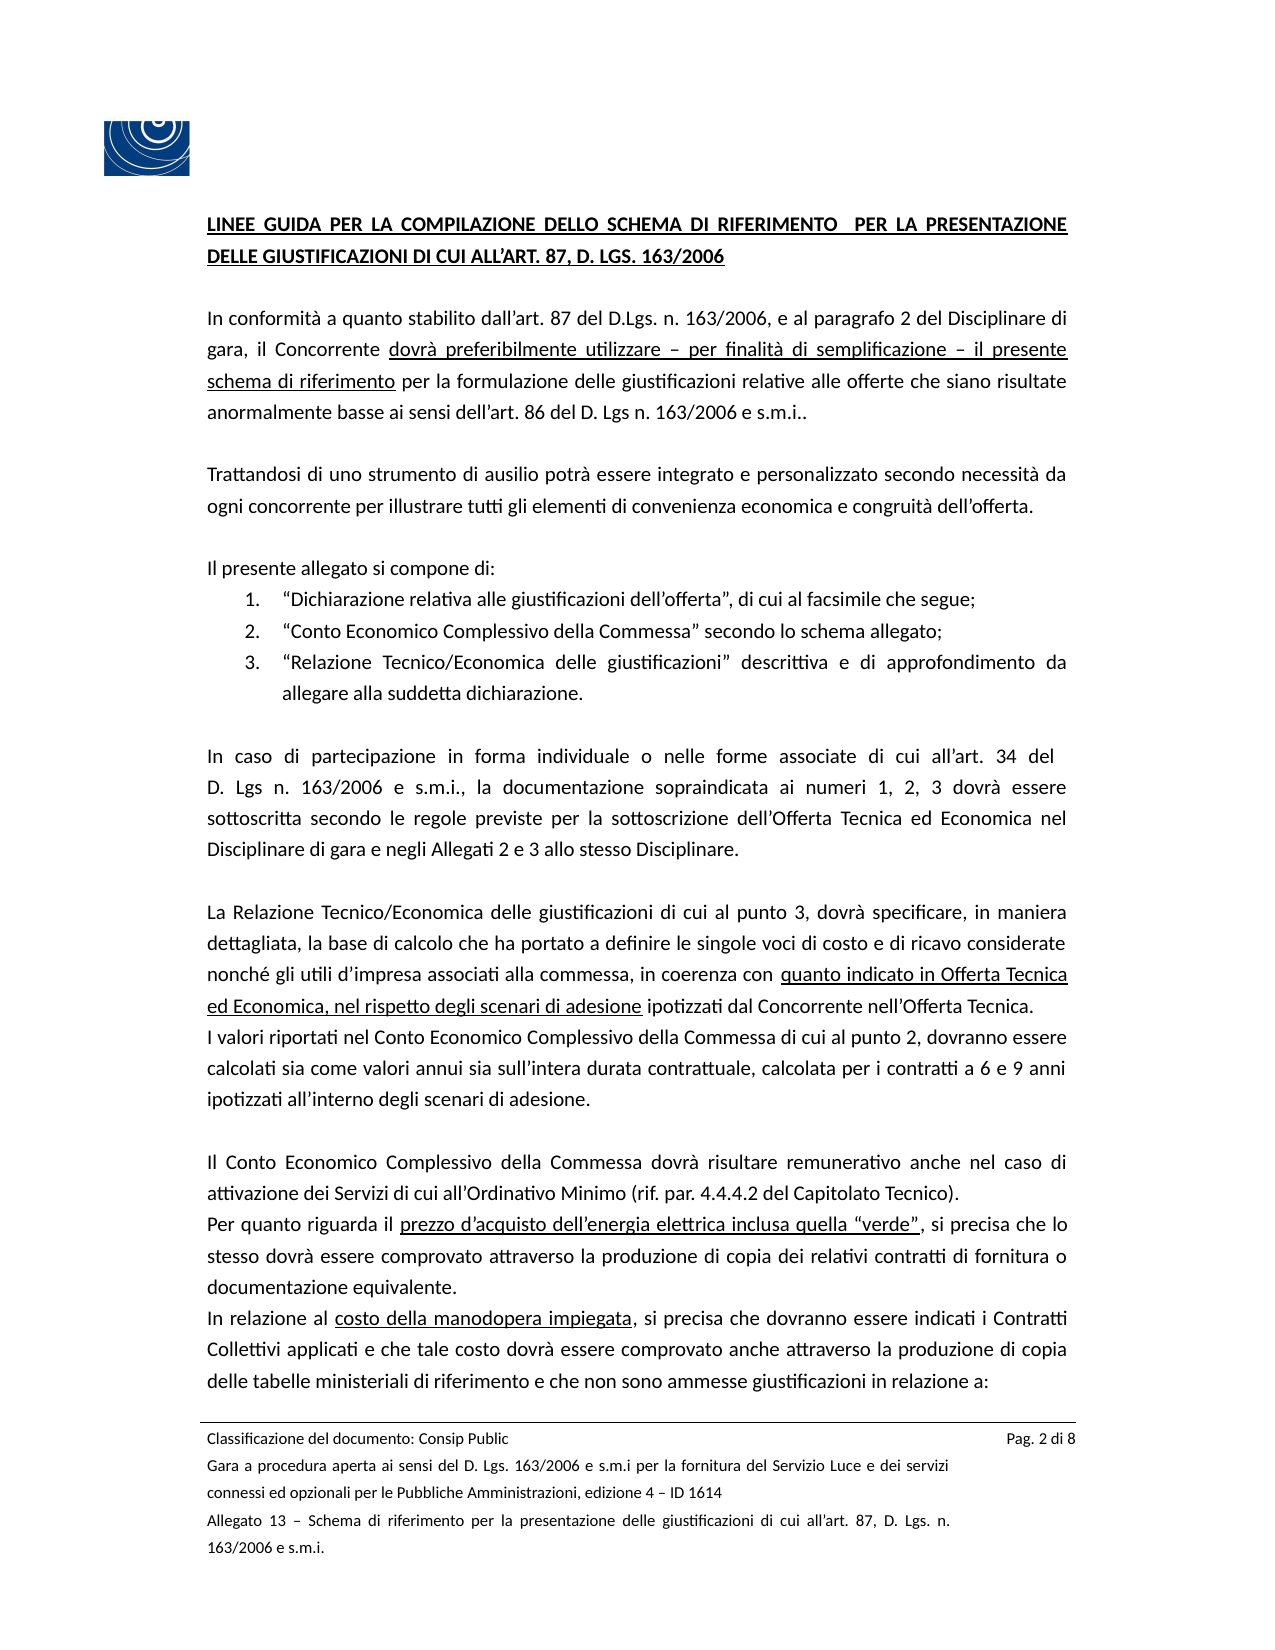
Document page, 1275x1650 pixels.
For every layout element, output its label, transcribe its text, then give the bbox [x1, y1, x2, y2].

text In caso di partecipazione in forma individuale o nelle forme associate di cui all’art. 34 del D. Lgs n. 163/2006 e s.m.i., la documentazione sopraindicata ai numeri 1, 2, 3 dovrà essere sottoscritta secondo le regole previste per la sottoscrizione dell’Offerta Tecnica ed Economica nel Disciplinare di gara e negli Allegati 2 e 3 allo stesso Disciplinare. [207, 738, 1068, 863]
text Per quanto riguarda il prezzo d’acquisto dell’energia elettrica inclusa quella “verde”, si precisa che lo stesso dovrà essere comprovato attraverso la produzione di copia dei relativi contratti di fornitura o documentazione equivalente. [207, 1207, 1068, 1301]
text LINEE GUIDA PER LA COMPILAZIONE DELLO SCHEMA DI RIFERIMENTO PER LA PRESENTAZIONE DELLE GIUSTIFICAZIONI DI CUI ALL’ART. 87, D. LGS. 163/2006 [207, 207, 1068, 233]
list “Conto Economico Complessivo della Commessa” secondo lo schema allegato; [244, 613, 1068, 644]
text La Relazione Tecnico/Economica delle giustificazioni di cui al punto 3, dovrà specificare, in maniera dettagliata, la base di calcolo che ha portato a definire le singole voci di costo e di ricavo considerate nonché gli utili d’impresa associati alla commessa, in coerenza con quanto indicato in Offerta Tecnica ed Economica, nel rispetto degli scenari di adesione ipotizzati dal Concorrente nell’Offerta Tecnica. [207, 894, 1068, 1019]
text In conformità a quanto stabilito dall’art. 87 del D.Lgs. n. 163/2006, e al paragrafo 2 del Disciplinare di gara, il Concorrente dovrà preferibilmente utilizzare – per finalità di semplificazione – il presente schema di riferimento per la formulazione delle giustificazioni relative alle offerte che siano risultate anormalmente basse ai sensi dell’art. 86 del D. Lgs n. 163/2006 e s.m.i.. [207, 301, 1068, 426]
text In relazione al costo della manodopera impiegata, si precisa che dovranno essere indicati i Contratti Collettivi applicati e che tale costo dovrà essere comprovato anche attraverso la produzione di copia delle tabelle ministeriali di riferimento e che non sono ammesse giustificazioni in relazione a: [207, 1301, 1068, 1394]
list “Relazione Tecnico/Economica delle giustificazioni” descrittiva e di approfondimento da allegare alla suddetta dichiarazione. [244, 644, 1068, 707]
picture [0, 0, 191, 176]
text I valori riportati nel Conto Economico Complessivo della Commessa di cui al punto 2, dovranno essere calcolati sia come valori annui sia sull’intera durata contrattuale, calcolata per i contratti a 6 e 9 anni ipotizzati all’interno degli scenari di adesione. [207, 1019, 1068, 1113]
text Il presente allegato si compone di: [207, 551, 1068, 582]
text Il Conto Economico Complessivo della Commessa dovrà risultare remunerativo anche nel caso di attivazione dei Servizi di cui all’Ordinativo Minimo (rif. par. 4.4.4.2 del Capitolato Tecnico). [207, 1144, 1068, 1207]
text Trattandosi di uno strumento di ausilio potrà essere integrato e personalizzato secondo necessità da ogni concorrente per illustrare tutti gli elementi di convenienza economica e congruità dell’offerta. [207, 457, 1068, 519]
text LINEE GUIDA PER LA COMPILAZIONE DELLO SCHEMA DI RIFERIMENTO PER LA PRESENTAZIONE DELLE GIUSTIFICAZIONI DI CUI ALL’ART. 87, D. LGS. 163/2006 [207, 235, 1068, 269]
list “Dichiarazione relativa alle giustificazioni dell’offerta”, di cui al facsimile che segue; [244, 582, 1068, 613]
